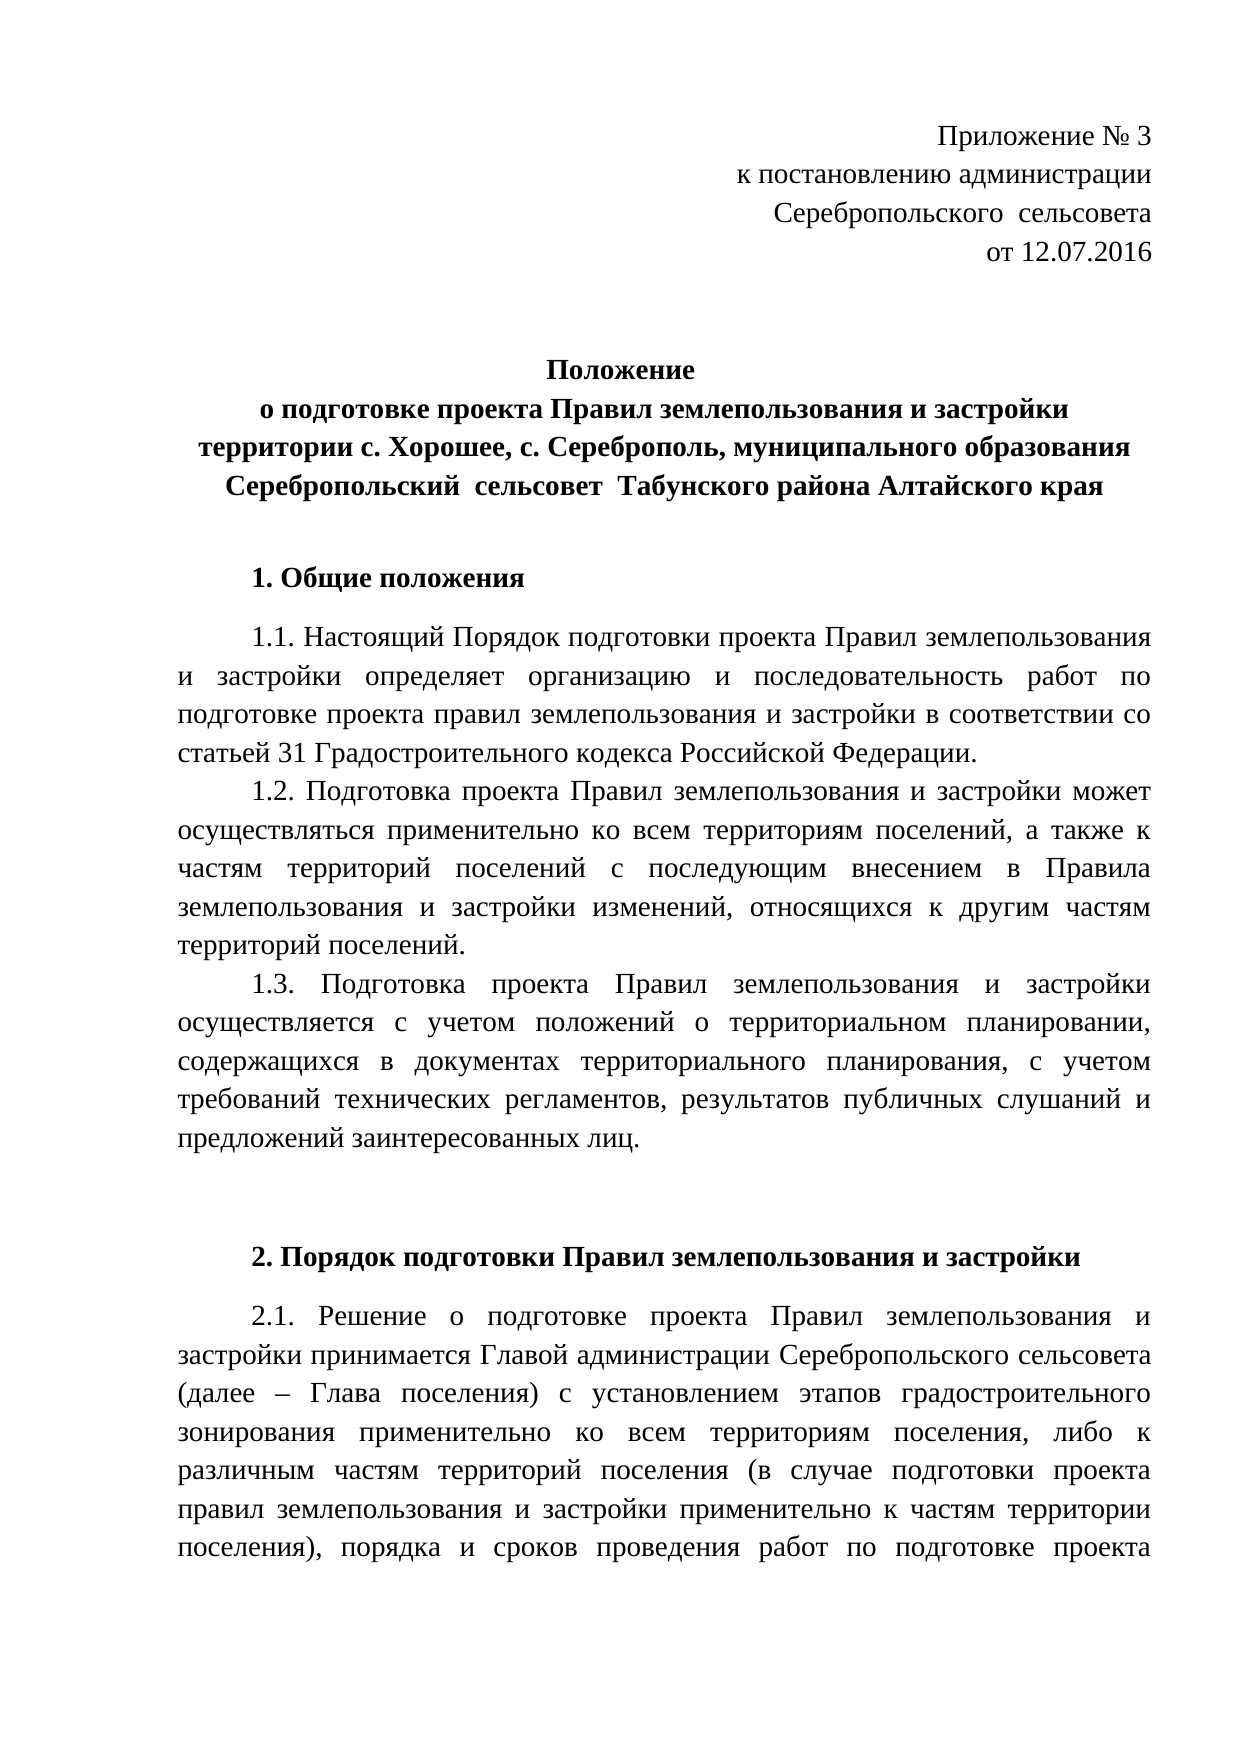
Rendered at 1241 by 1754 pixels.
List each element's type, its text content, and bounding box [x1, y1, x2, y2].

text 1. Общие положения [177, 560, 1152, 593]
text 1.1. Настоящий Порядок подготовки проекта Правил землепользования и застройки определяет организацию и последовательность работ по подготовке проекта правил землепользования и застройки в соответствии со статьей 31 Градостроительного кодекса Российской Федерации. [177, 619, 1152, 768]
text от 12.07.2016 [177, 234, 1152, 267]
text Серебропольского сельсовета [177, 195, 1152, 229]
text Положение [472, 352, 1152, 386]
text 1.2. Подготовка проекта Правил землепользования и застройки может осуществляться применительно ко всем территориям поселений, а также к частям территорий поселений с последующим внесением в Правила землепользования и застройки изменений, относящихся к другим частям территорий поселений. [177, 773, 1152, 961]
text о подготовке проекта Правил землепользования и застройки территории с. Хорошее, с. Сереброполь, муниципального образования Серебропольский сельсовет Табунского района Алтайского края [177, 391, 1152, 502]
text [177, 1298, 1152, 1563]
text 1.3. Подготовка проекта Правил землепользования и застройки осуществляется с учетом положений о территориальном планировании, содержащихся в документах территориального планирования, с учетом требований технических регламентов, результатов публичных слушаний и предложений заинтересованных лиц. [177, 966, 1152, 1154]
text 2. Порядок подготовки Правил землепользования и застройки [177, 1239, 1152, 1272]
text к постановлению администрации [177, 157, 1152, 190]
text Приложение № 3 [177, 118, 1152, 152]
